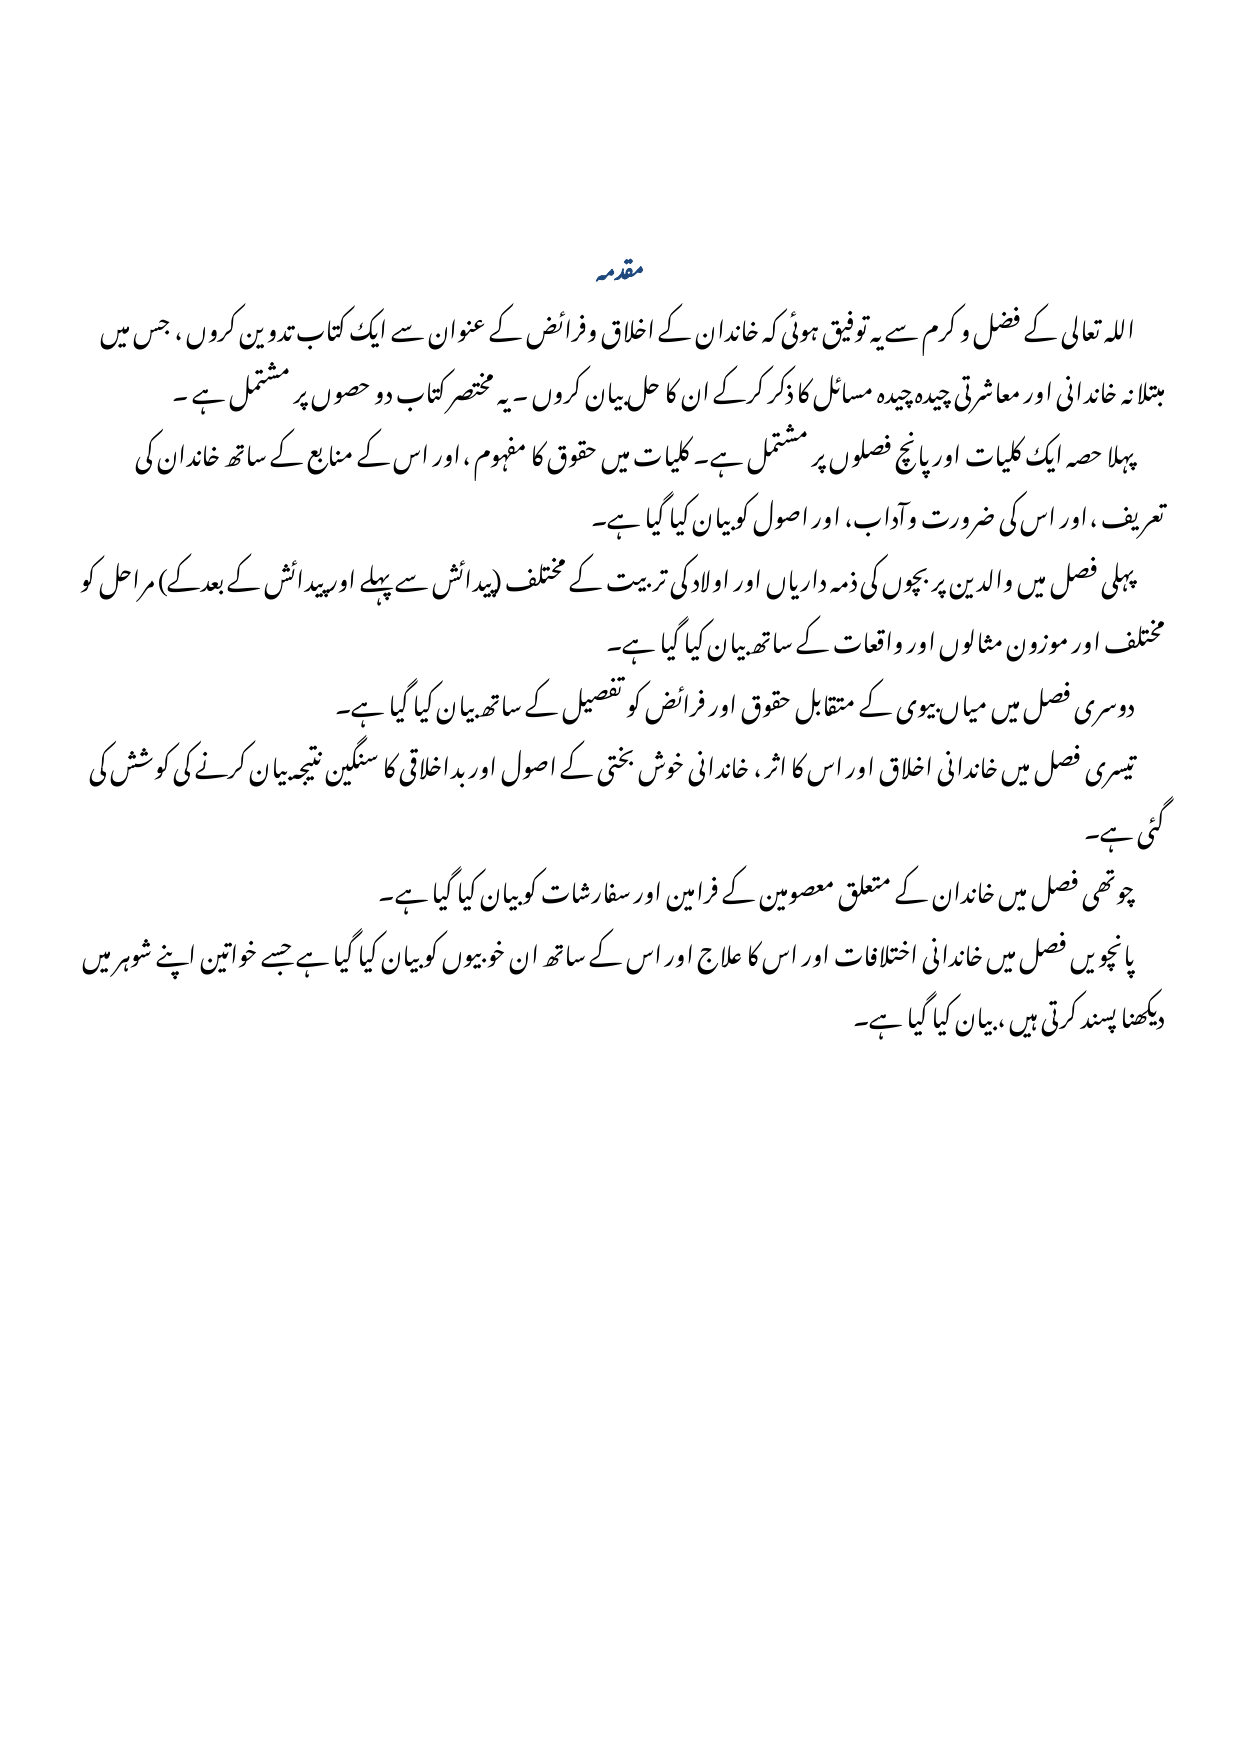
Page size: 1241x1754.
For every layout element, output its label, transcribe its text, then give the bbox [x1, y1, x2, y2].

text تیسری فصل میں خاندانی اخلاق اور اس کا اثر ، خاندانی خوش بختی کے اصول اور بداخلاقی کا سنگین نتیجہ بیان کرنے کی کوشش کی گئی ہے۔ [75, 731, 1165, 856]
text پہلی فصل میں والدین پر بچوں کی ذمہ داریاں اور اولاد کی تربیت کے مختلف (پیدائش سے پہلے اور پیدائش کے بعدکے) مراحل کو مختلف اور موزون مثالوں اور واقعات کے ساتھ بیان کیا گیا ہے۔ [75, 544, 1165, 669]
subtitle مقدمہ [75, 231, 1165, 294]
text پہلا حصہ ایک کلیات اور پانچ فصلوں پر مشتمل ہے۔ کلیات میں حقوق کا مفہوم ،اور اس کے منابع کے ساتھ خاندان کی تعریف ،اور اس کی ضرورت وآداب، اور اصول کو بیان کیا گیا ہے۔ [75, 419, 1165, 544]
text اللہ تعالی کے فضل و کرم سے یہ توفیق ہوئی کہ خاندان کے اخلاق وفرائض کے عنوان سے ایک کتاب تدوین کروں ، جس میں مبتلا نہ خاندانی اور معاشرتی چیدہ چیدہ مسائل کا ذکر کرکے ان کا حل بیان کروں ۔ یہ مختصر کتاب دو حصوں پر مشتمل ہے ۔ [75, 294, 1165, 419]
text پانچویں فصل میں خاندانی اختلافات اور اس کا علاج اور اس کے ساتھ ان خوبیوں کو بیان کیا گیا ہے جسے خواتین اپنے شوہر میں دیکھنا پسند کرتی ہیں ، بیان کیا گیا ہے۔ [75, 919, 1165, 1044]
text چوتھی فصل میں خاندان کے متعلق معصومین کے فرامین اور سفارشات کو بیان کیا گیا ہے۔ [75, 856, 1165, 919]
text دوسری فصل میں میاں بیوی کے متقابل حقوق اور فرائض کو تفصیل کے ساتھ بیان کیا گیا ہے۔ [75, 669, 1165, 731]
